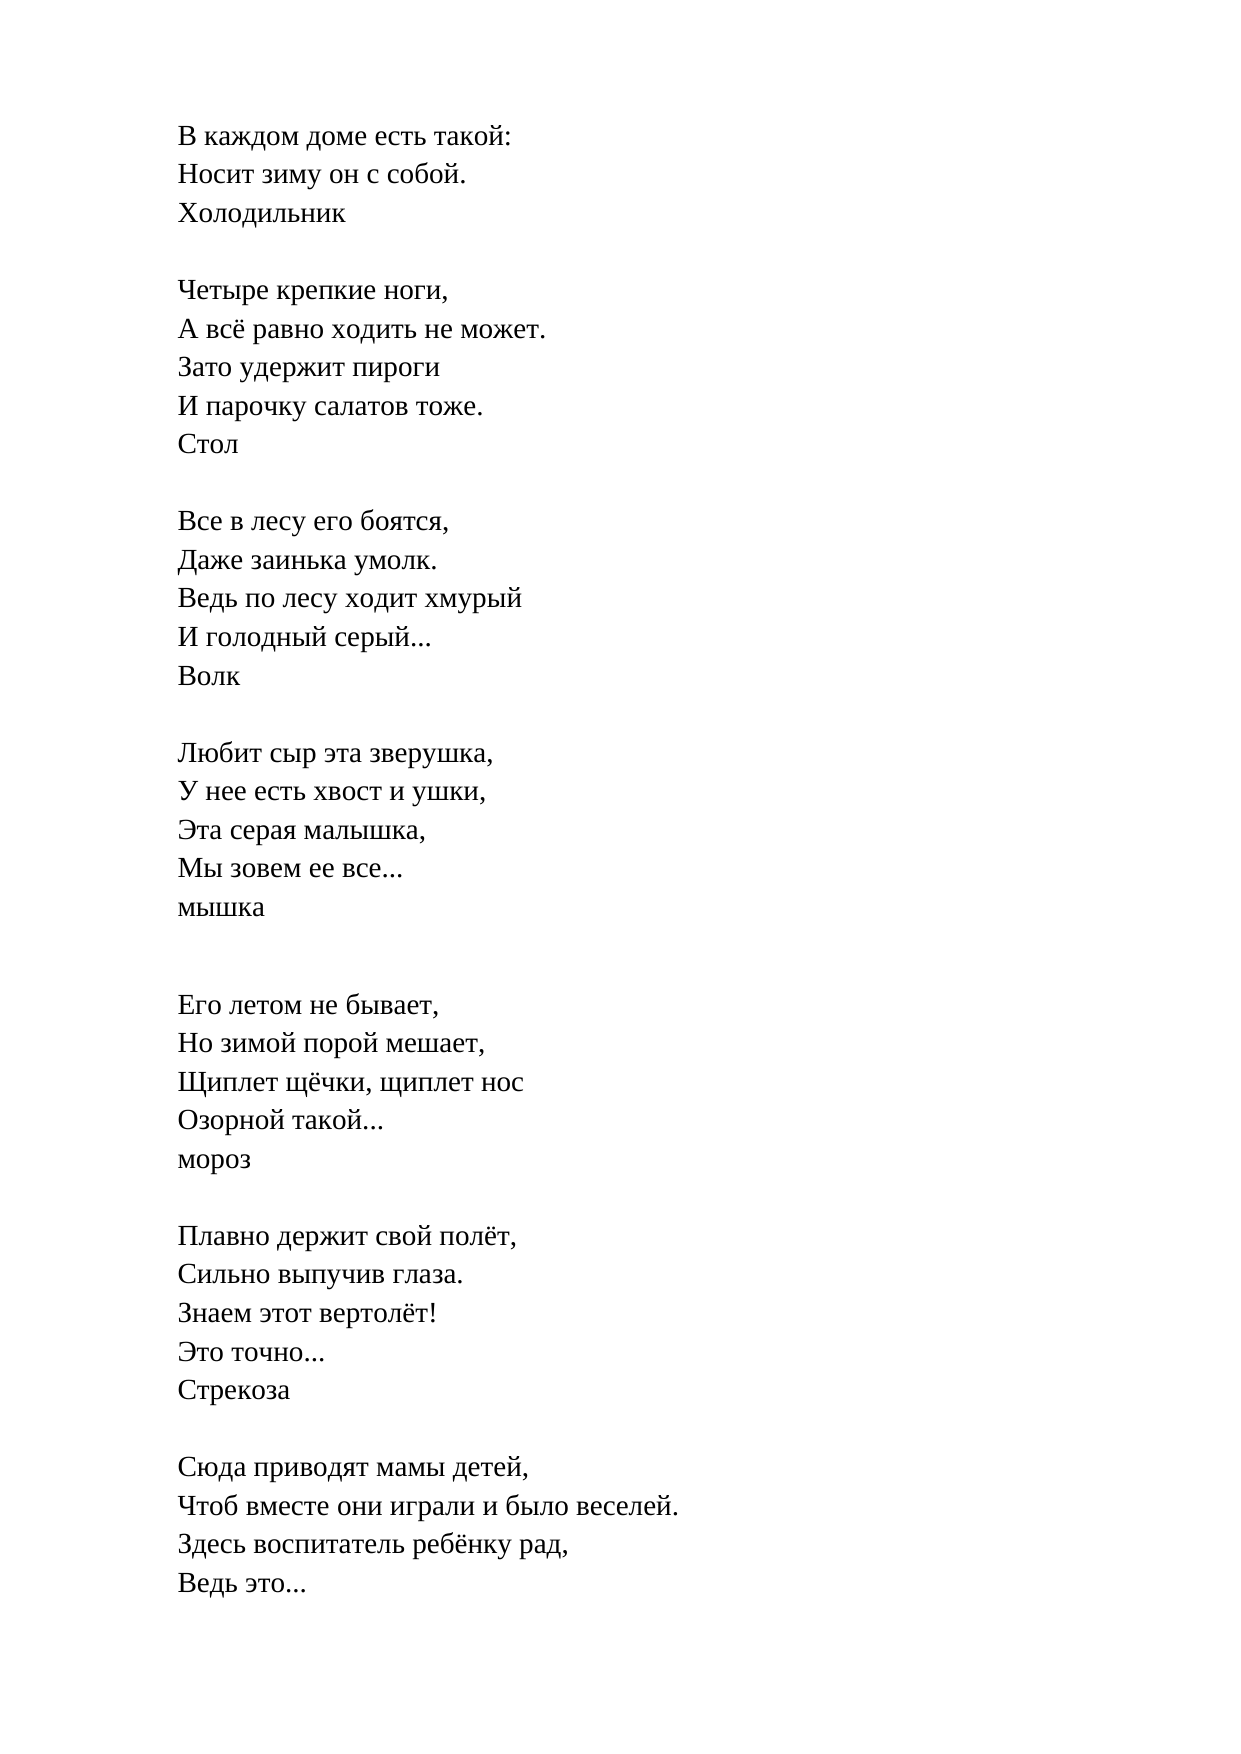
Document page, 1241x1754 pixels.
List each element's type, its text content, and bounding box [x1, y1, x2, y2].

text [177, 948, 1152, 1598]
text В каждом доме есть такой: Носит зиму он с собой. Холодильник Четыре крепкие ноги, А всё равно ходить не может. Зато удержит пироги И парочку салатов тоже. Стол Все в лесу его боятся, Даже заинька умолк. Ведь по лесу ходит хмурый И голодный серый... Волк Любит сыр эта зверушка, У нее есть хвост и ушки, Эта серая малышка, Мы зовем ее все... мышка [177, 118, 1152, 922]
